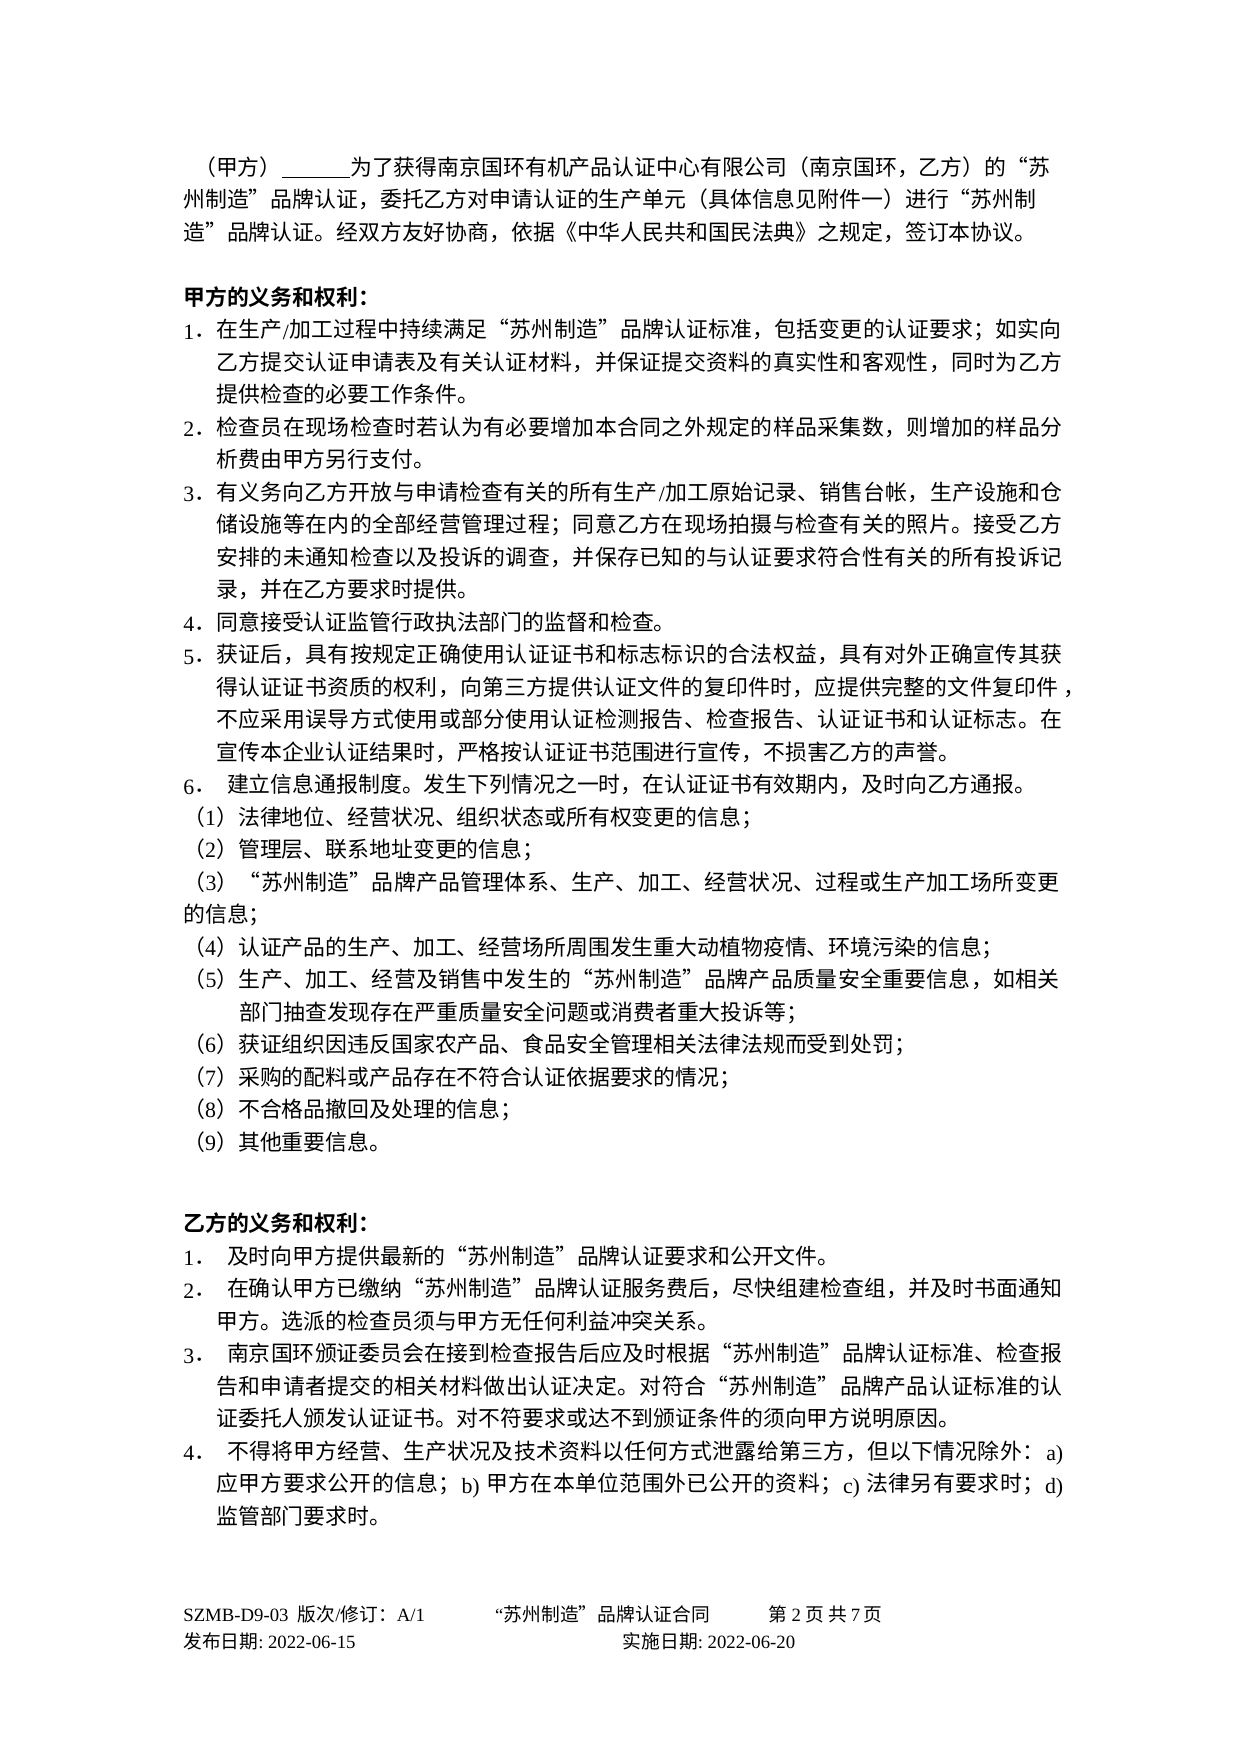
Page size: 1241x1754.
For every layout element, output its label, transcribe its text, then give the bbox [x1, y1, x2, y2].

text 甲方的义务和权利： [183, 279, 1063, 312]
text （3）“苏州制造”品牌产品管理体系、生产、加工、经营状况、过程或生产加工场所变更的信息； [183, 864, 1063, 929]
list 不得将甲方经营、生产状况及技术资料以任何方式泄露给第三方，但以下情况除外：a)应甲方要求公开的信息；b) 甲方在本单位范围外已公开的资料；c) 法律另有要求时；d) 监管部门要求时。 [183, 1433, 1063, 1530]
text （9）其他重要信息。 [183, 1124, 1063, 1157]
text （1）法律地位、经营状况、组织状态或所有权变更的信息； [183, 799, 1063, 832]
text （6）获证组织因违反国家农产品、食品安全管理相关法律法规而受到处罚； [183, 1027, 1063, 1059]
text 乙方的义务和权利： [183, 1205, 1063, 1238]
text （5）生产、加工、经营及销售中发生的“苏州制造”品牌产品质量安全重要信息，如相关部门抽查发现存在严重质量安全问题或消费者重大投诉等； [183, 962, 1063, 1027]
text （8）不合格品撤回及处理的信息； [183, 1092, 1063, 1124]
list 在确认甲方已缴纳“苏州制造”品牌认证服务费后，尽快组建检查组，并及时书面通知甲方。选派的检查员须与甲方无任何利益冲突关系。 [183, 1270, 1063, 1335]
list 及时向甲方提供最新的“苏州制造”品牌认证要求和公开文件。 [183, 1238, 1063, 1270]
list 有义务向乙方开放与申请检查有关的所有生产/加工原始记录、销售台帐，生产设施和仓储设施等在内的全部经营管理过程；同意乙方在现场拍摄与检查有关的照片。接受乙方安排的未通知检查以及投诉的调查，并保存已知的与认证要求符合性有关的所有投诉记录，并在乙方要求时提供。 [183, 474, 1063, 604]
text （2）管理层、联系地址变更的信息； [183, 832, 1063, 864]
list 检查员在现场检查时若认为有必要增加本合同之外规定的样品采集数，则增加的样品分析费由甲方另行支付。 [183, 409, 1063, 474]
list 建立信息通报制度。发生下列情况之一时，在认证证书有效期内，及时向乙方通报。 [183, 767, 1063, 799]
list 在生产/加工过程中持续满足“苏州制造”品牌认证标准，包括变更的认证要求；如实向乙方提交认证申请表及有关认证材料，并保证提交资料的真实性和客观性，同时为乙方提供检查的必要工作条件。 [183, 312, 1063, 409]
list 同意接受认证监管行政执法部门的监督和检查。 [183, 604, 1063, 637]
list 南京国环颁证委员会在接到检查报告后应及时根据“苏州制造”品牌认证标准、检查报告和申请者提交的相关材料做出认证决定。对符合“苏州制造”品牌产品认证标准的认证委托人颁发认证证书。对不符要求或达不到颁证条件的须向甲方说明原因。 [183, 1335, 1063, 1433]
list 获证后，具有按规定正确使用认证证书和标志标识的合法权益，具有对外正确宣传其获得认证证书资质的权利，向第三方提供认证文件的复印件时，应提供完整的文件复印件，不应采用误导方式使用或部分使用认证检测报告、检查报告、认证证书和认证标志。在宣传本企业认证结果时，严格按认证证书范围进行宣传，不损害乙方的声誉。 [183, 637, 1063, 767]
text （4）认证产品的生产、加工、经营场所周围发生重大动植物疫情、环境污染的信息； [183, 929, 1063, 962]
text （甲方） 为了获得南京国环有机产品认证中心有限公司（南京国环，乙方）的“苏州制造”品牌认证，委托乙方对申请认证的生产单元（具体信息见附件一）进行“苏州制造”品牌认证。经双方友好协商，依据《中华人民共和国民法典》之规定，签订本协议。 [183, 149, 1063, 247]
text （7）采购的配料或产品存在不符合认证依据要求的情况； [183, 1059, 1063, 1092]
